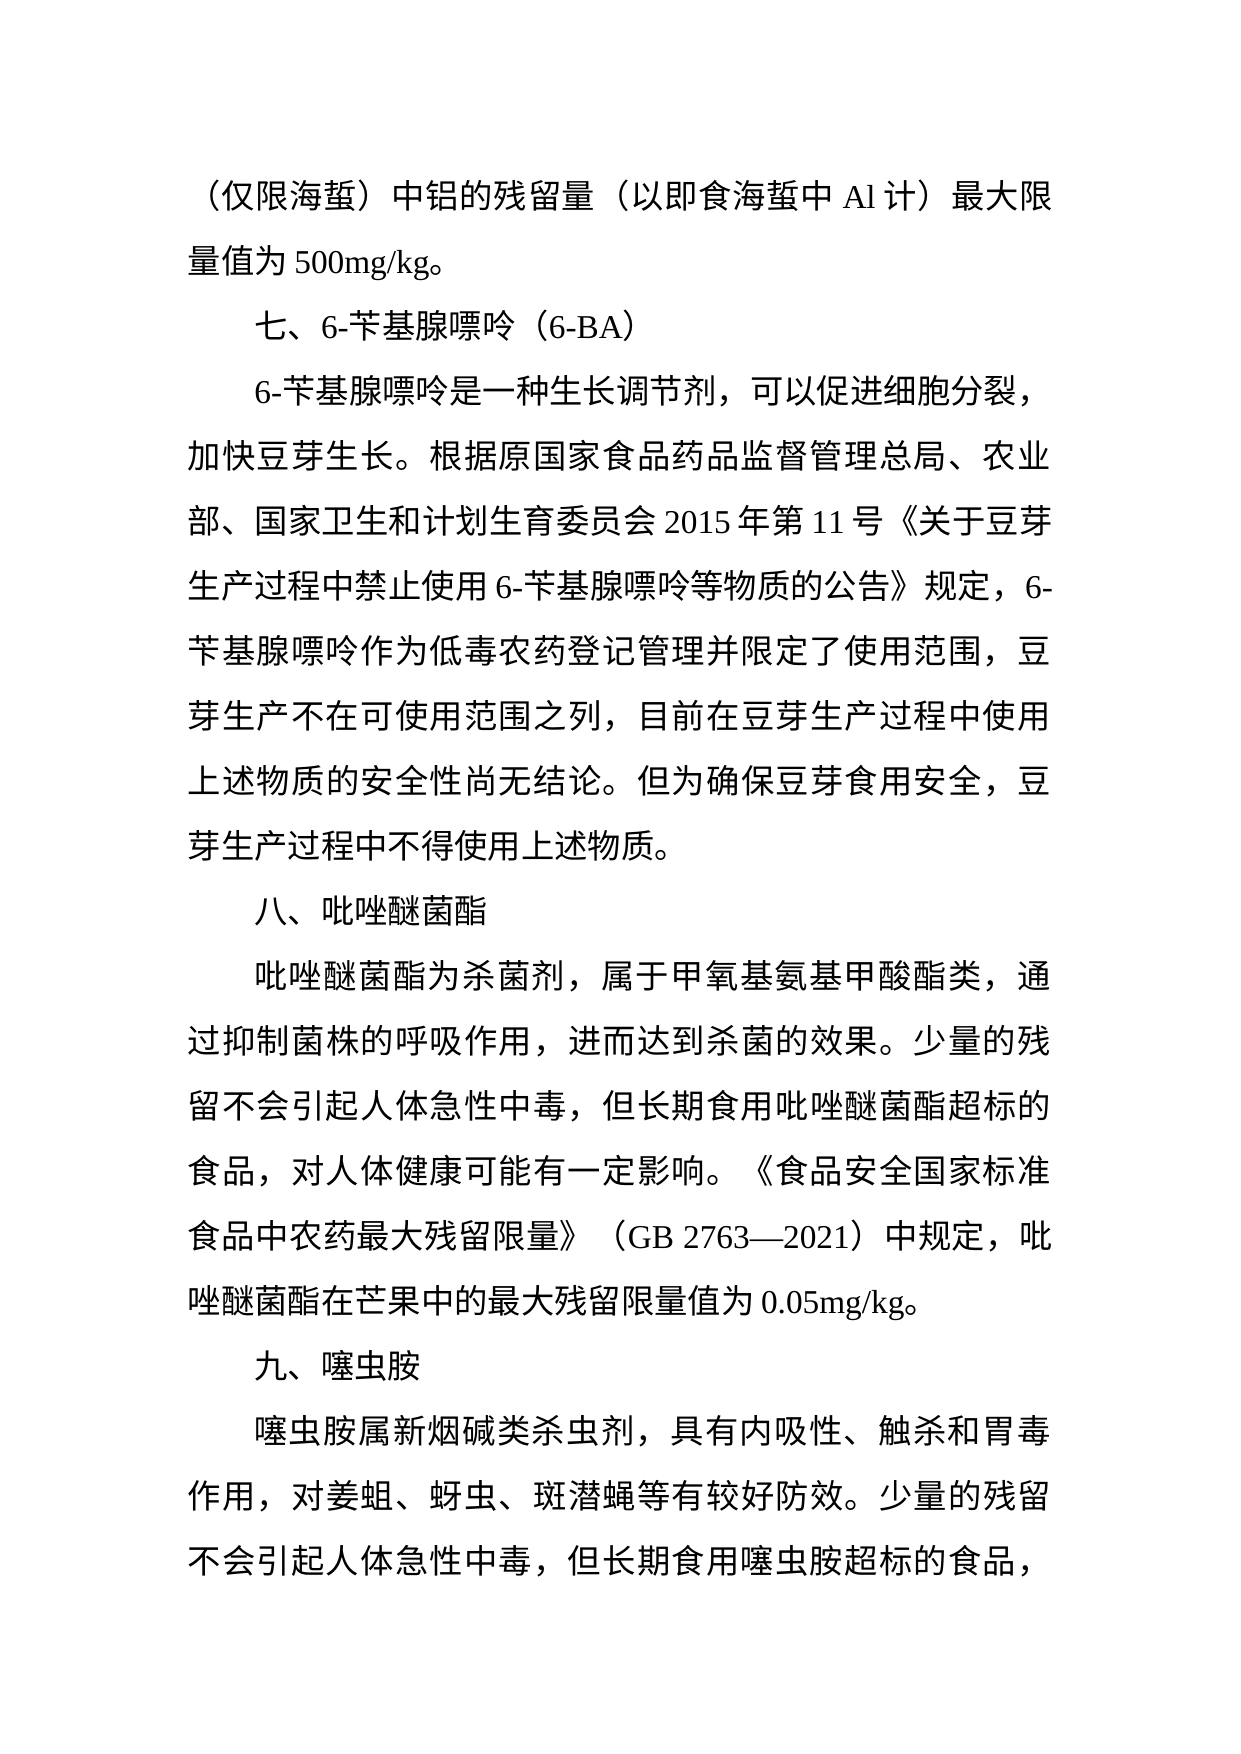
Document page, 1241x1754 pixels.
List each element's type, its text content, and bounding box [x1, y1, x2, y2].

text 七、6-苄基腺嘌呤（6-BA） [187, 292, 1053, 357]
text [187, 162, 1053, 292]
text 八、吡唑醚菌酯 [187, 877, 1053, 942]
text 吡唑醚菌酯为杀菌剂，属于甲氧基氨基甲酸酯类，通过抑制菌株的呼吸作用，进而达到杀菌的效果。少量的残留不会引起人体急性中毒，但长期食用吡唑醚菌酯超标的食品，对人体健康可能有一定影响。《食品安全国家标准 食品中农药最大残留限量》（GB 2763—2021）中规定，吡唑醚菌酯在芒果中的最大残留限量值为0.05mg/kg。 [187, 942, 1053, 1332]
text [187, 1397, 1053, 1592]
text 6-苄基腺嘌呤是一种生长调节剂，可以促进细胞分裂，加快豆芽生长。根据原国家食品药品监督管理总局、农业部、国家卫生和计划生育委员会2015年第11号《关于豆芽生产过程中禁止使用6-苄基腺嘌呤等物质的公告》规定，6-苄基腺嘌呤作为低毒农药登记管理并限定了使用范围，豆芽生产不在可使用范围之列，目前在豆芽生产过程中使用上述物质的安全性尚无结论。但为确保豆芽食用安全，豆芽生产过程中不得使用上述物质。 [187, 357, 1053, 877]
text 九、噻虫胺 [187, 1332, 1053, 1397]
